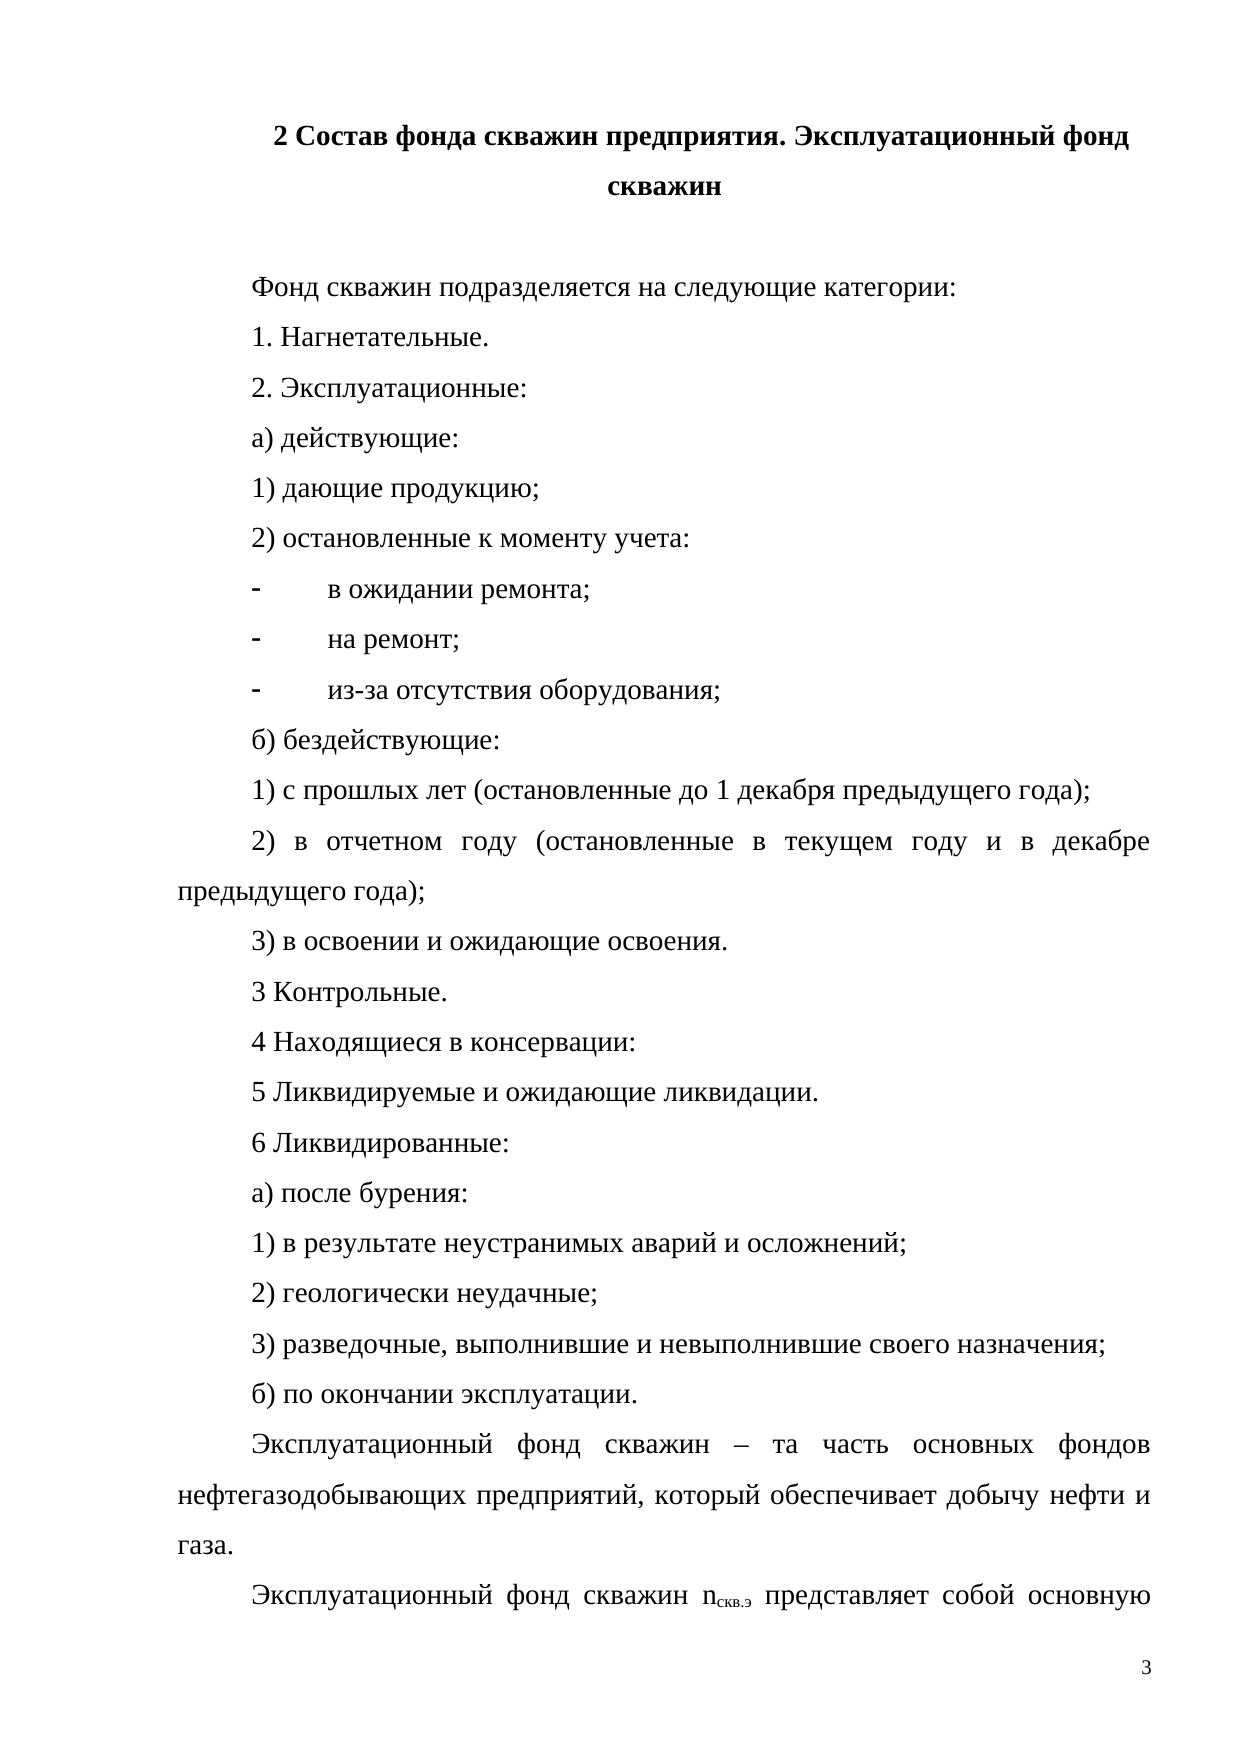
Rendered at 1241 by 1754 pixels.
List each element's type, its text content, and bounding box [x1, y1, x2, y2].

text 3 Контрольные. [177, 974, 1152, 1007]
list в ожидании ремонта; [177, 571, 1152, 604]
text 2. Эксплуатационные: [177, 370, 1152, 403]
list из-за отсутствия оборудования; [177, 672, 1152, 705]
text 1) дающие продукцию; [177, 470, 1152, 504]
text 6 Ликвидированные: [177, 1125, 1152, 1158]
text 1) с прошлых лет (остановленные до 1 декабря предыдущего года); [177, 772, 1152, 806]
text 4 Находящиеся в консервации: [177, 1024, 1152, 1058]
text б) бездействующие: [177, 722, 1152, 756]
text б) по окончании эксплуатации. [177, 1376, 1152, 1410]
text а) после бурения: [177, 1175, 1152, 1208]
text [177, 1577, 1152, 1611]
text Фонд скважин подразделяется на следующие категории: [177, 269, 1152, 303]
text 5 Ликвидируемые и ожидающие ликвидации. [177, 1074, 1152, 1108]
text 3) разведочные, выполнившие и невыполнившие своего назначения; [177, 1326, 1152, 1359]
text 2) в отчетном году (остановленные в текущем году и в декабре предыдущего года); [177, 823, 1152, 907]
text 2) остановленные к моменту учета: [177, 521, 1152, 554]
text Эксплуатационный фонд скважин – та часть основных фондов нефтегазодобывающих предприятий, который обеспечивает добычу нефти и газа. [177, 1427, 1152, 1561]
text 2) геологически неудачные; [177, 1276, 1152, 1309]
text 1) в результате неустранимых аварий и осложнений; [177, 1225, 1152, 1259]
list на ремонт; [177, 621, 1152, 655]
text 2 Состав фонда скважин предприятия. Эксплуатационный фонд скважин [177, 118, 1152, 202]
text 1. Нагнетательные. [177, 319, 1152, 353]
text а) действующие: [177, 420, 1152, 453]
text 3) в освоении и ожидающие освоения. [177, 923, 1152, 957]
